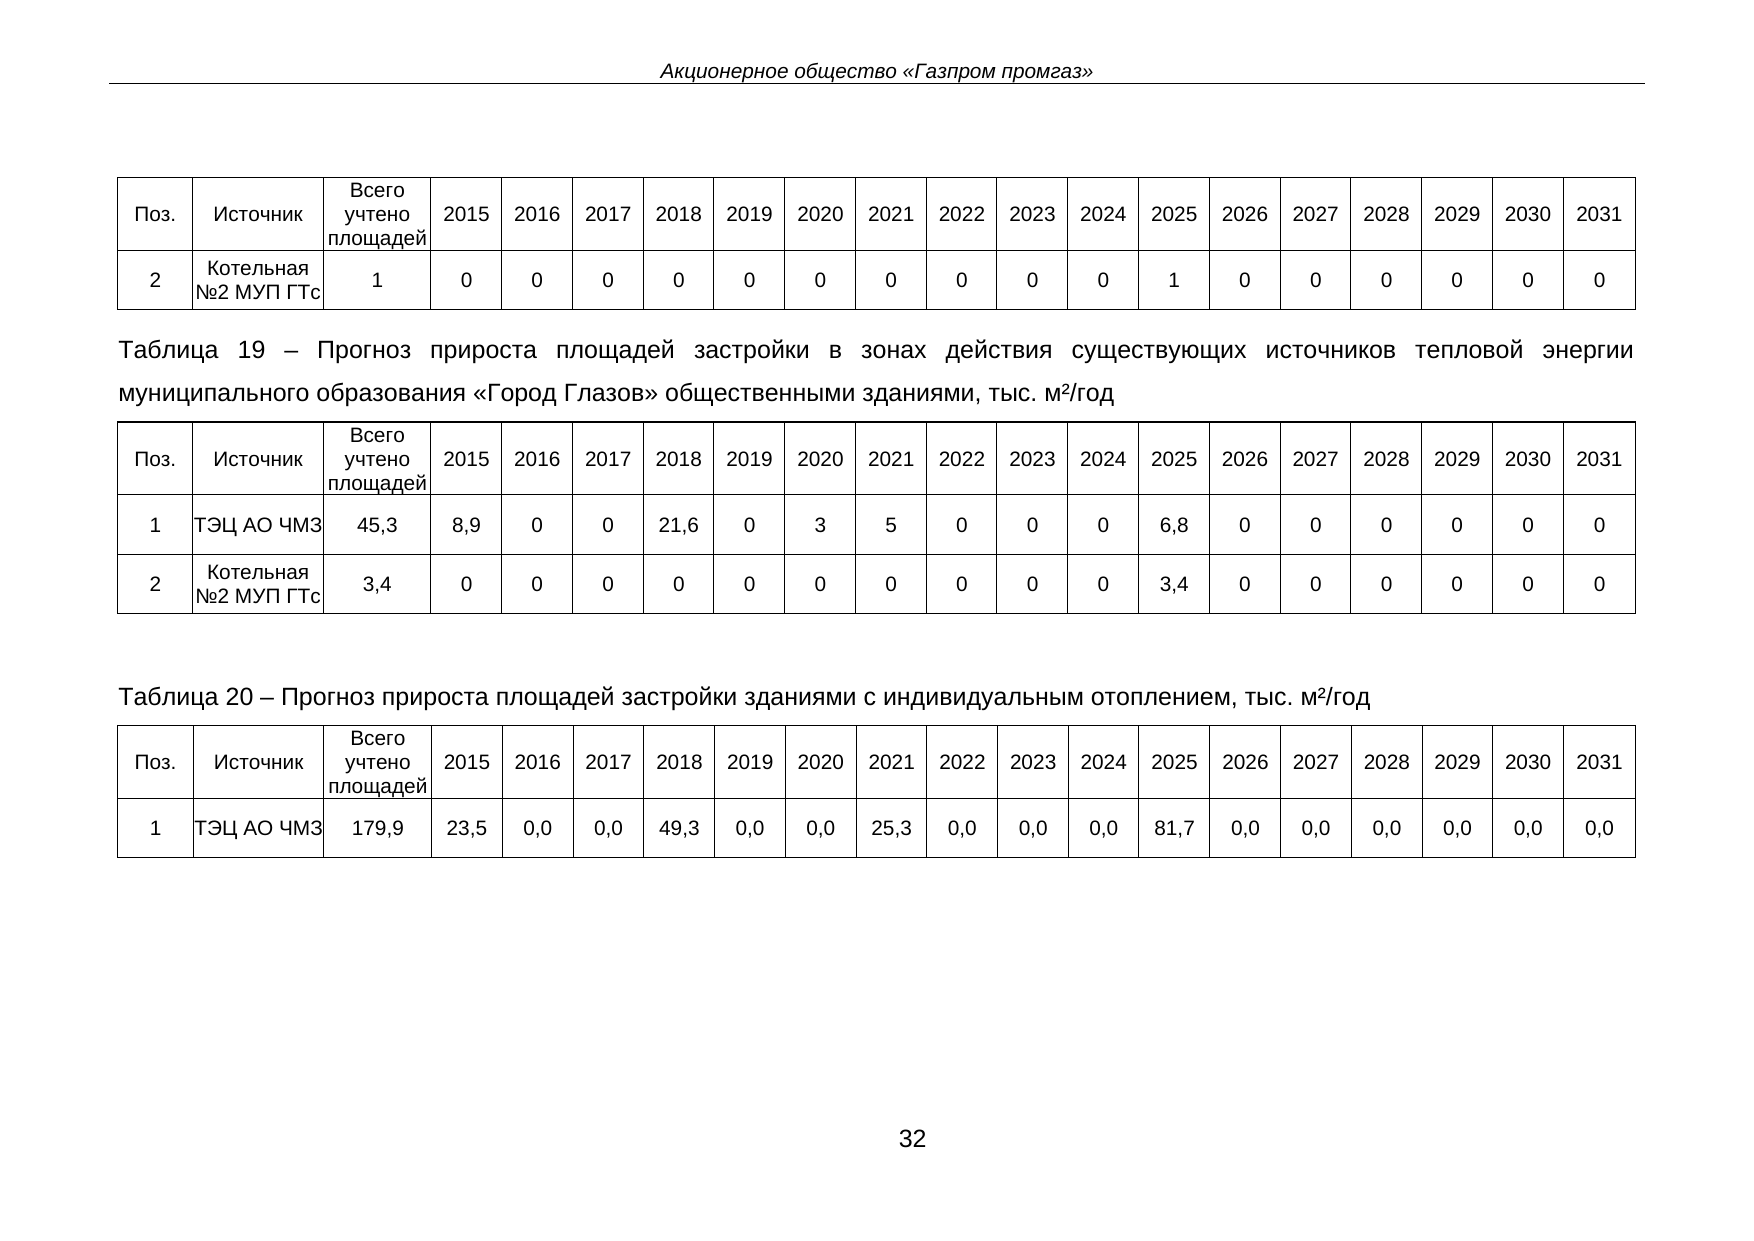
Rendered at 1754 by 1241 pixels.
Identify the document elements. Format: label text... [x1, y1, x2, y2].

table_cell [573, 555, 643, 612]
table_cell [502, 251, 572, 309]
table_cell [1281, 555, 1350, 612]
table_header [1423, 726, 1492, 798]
text Таблица – Прогноз прироста площадей застройки в зонах действия существующих источников тепловой энергии муниципального образования «Город Глазов» общественными зданиями, тыс. м²/год [118, 335, 1636, 407]
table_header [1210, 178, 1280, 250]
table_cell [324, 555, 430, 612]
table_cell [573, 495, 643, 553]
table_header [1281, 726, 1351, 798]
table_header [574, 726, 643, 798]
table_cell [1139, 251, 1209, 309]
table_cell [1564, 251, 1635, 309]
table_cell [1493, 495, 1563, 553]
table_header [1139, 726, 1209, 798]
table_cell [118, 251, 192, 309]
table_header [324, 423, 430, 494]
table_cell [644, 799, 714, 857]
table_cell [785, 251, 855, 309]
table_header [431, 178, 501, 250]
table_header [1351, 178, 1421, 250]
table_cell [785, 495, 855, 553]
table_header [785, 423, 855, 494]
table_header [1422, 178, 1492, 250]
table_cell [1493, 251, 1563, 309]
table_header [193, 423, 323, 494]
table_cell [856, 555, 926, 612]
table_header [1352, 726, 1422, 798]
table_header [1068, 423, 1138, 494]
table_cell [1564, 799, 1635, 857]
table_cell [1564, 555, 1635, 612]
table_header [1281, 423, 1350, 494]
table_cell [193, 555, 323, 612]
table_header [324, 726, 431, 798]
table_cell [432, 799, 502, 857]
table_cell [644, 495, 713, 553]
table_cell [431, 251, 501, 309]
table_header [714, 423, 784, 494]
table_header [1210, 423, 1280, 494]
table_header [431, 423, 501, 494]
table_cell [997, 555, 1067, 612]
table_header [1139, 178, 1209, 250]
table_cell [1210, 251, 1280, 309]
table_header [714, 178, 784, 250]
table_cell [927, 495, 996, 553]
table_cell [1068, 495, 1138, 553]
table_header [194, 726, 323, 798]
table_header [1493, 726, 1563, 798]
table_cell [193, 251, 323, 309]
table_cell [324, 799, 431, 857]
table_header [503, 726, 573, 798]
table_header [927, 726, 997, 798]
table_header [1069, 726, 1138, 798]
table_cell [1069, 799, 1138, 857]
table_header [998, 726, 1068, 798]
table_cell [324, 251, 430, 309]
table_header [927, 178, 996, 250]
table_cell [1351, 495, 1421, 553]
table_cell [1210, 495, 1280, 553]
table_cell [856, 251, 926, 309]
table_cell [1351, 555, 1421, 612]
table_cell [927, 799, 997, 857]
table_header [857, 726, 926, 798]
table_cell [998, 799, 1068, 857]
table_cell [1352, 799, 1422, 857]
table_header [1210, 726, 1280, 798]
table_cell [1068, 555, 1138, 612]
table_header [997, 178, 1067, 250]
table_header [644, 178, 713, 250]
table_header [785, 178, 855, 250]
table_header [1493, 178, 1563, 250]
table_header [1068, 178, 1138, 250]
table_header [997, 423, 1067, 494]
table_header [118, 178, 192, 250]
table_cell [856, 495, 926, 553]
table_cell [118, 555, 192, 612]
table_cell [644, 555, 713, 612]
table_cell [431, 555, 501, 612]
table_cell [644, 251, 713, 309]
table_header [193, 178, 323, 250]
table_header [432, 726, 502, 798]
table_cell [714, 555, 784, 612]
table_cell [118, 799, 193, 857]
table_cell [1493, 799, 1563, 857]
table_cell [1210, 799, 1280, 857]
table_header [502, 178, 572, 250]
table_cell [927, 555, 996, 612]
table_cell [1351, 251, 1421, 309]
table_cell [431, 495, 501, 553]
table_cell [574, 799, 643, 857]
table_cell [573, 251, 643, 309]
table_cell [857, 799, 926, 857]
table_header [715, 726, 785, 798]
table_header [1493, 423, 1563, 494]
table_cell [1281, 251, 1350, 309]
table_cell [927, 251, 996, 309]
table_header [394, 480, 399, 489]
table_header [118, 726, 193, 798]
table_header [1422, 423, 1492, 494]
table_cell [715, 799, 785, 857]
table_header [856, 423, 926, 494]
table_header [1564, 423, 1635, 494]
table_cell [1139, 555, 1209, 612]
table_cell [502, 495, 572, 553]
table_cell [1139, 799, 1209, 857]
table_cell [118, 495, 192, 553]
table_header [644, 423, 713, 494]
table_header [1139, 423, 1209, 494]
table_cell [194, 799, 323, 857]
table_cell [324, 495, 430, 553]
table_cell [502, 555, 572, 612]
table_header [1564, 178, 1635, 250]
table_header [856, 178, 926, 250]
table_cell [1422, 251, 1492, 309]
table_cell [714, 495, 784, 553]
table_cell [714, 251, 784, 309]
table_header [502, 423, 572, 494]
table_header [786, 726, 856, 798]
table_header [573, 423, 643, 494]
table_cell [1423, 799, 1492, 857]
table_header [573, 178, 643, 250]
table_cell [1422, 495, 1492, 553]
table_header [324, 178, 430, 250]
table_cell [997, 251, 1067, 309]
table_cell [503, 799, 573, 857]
text Таблица – Прогноз прироста площадей застройки зданиями с индивидуальным отоплением, тыс. м²/год [118, 682, 1636, 710]
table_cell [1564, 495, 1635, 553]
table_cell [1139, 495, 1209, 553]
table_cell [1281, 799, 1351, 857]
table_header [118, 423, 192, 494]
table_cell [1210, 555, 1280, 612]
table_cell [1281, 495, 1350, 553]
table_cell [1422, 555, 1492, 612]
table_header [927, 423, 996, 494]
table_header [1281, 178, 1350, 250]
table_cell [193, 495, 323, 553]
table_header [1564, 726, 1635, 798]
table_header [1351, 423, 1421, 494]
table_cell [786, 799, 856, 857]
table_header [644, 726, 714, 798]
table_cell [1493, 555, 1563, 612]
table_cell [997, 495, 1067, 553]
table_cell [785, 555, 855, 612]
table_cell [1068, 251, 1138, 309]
